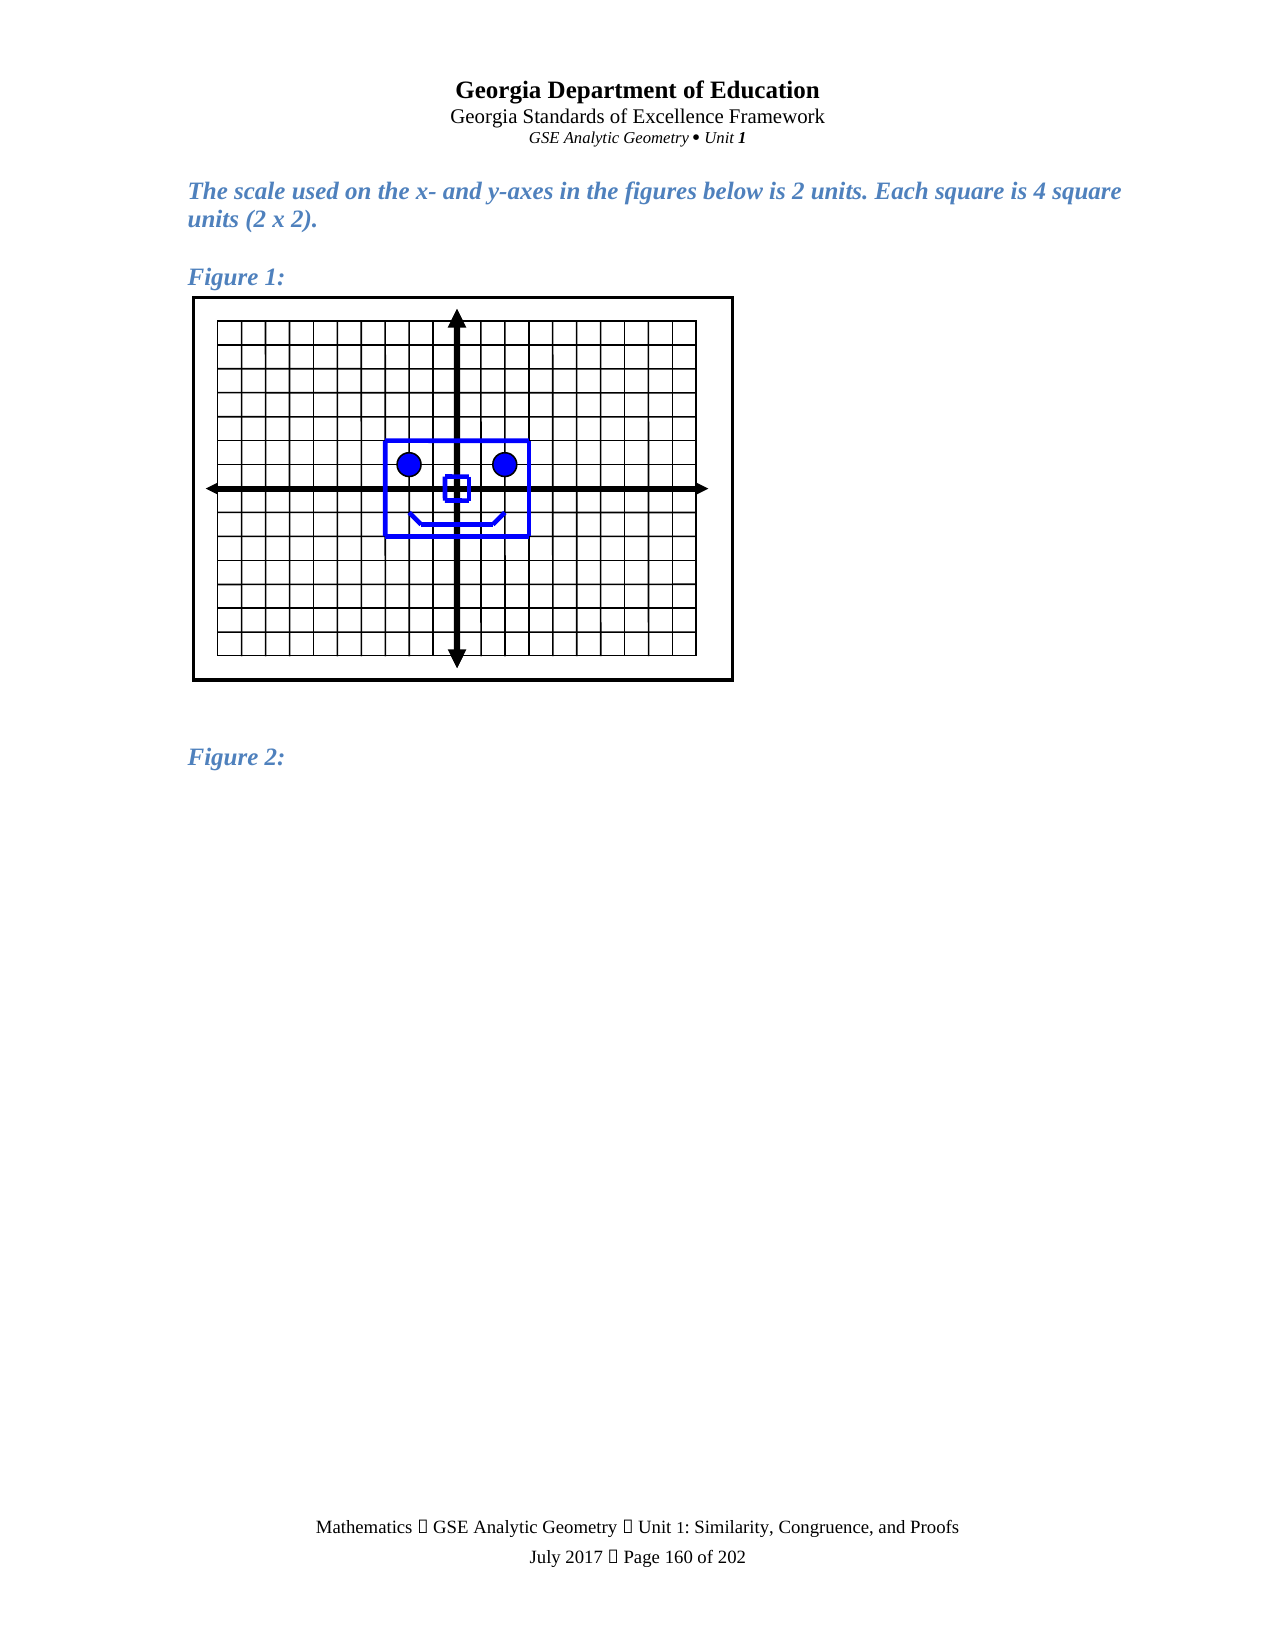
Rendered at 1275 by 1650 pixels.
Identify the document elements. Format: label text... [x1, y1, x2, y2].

text Figure 2: [187, 742, 1125, 770]
text The scale used on the x- and y-axes in the figures below is 2 units. Each square is 4 square units (2 x 2). [187, 176, 1125, 233]
text Figure 1: [187, 262, 1125, 291]
